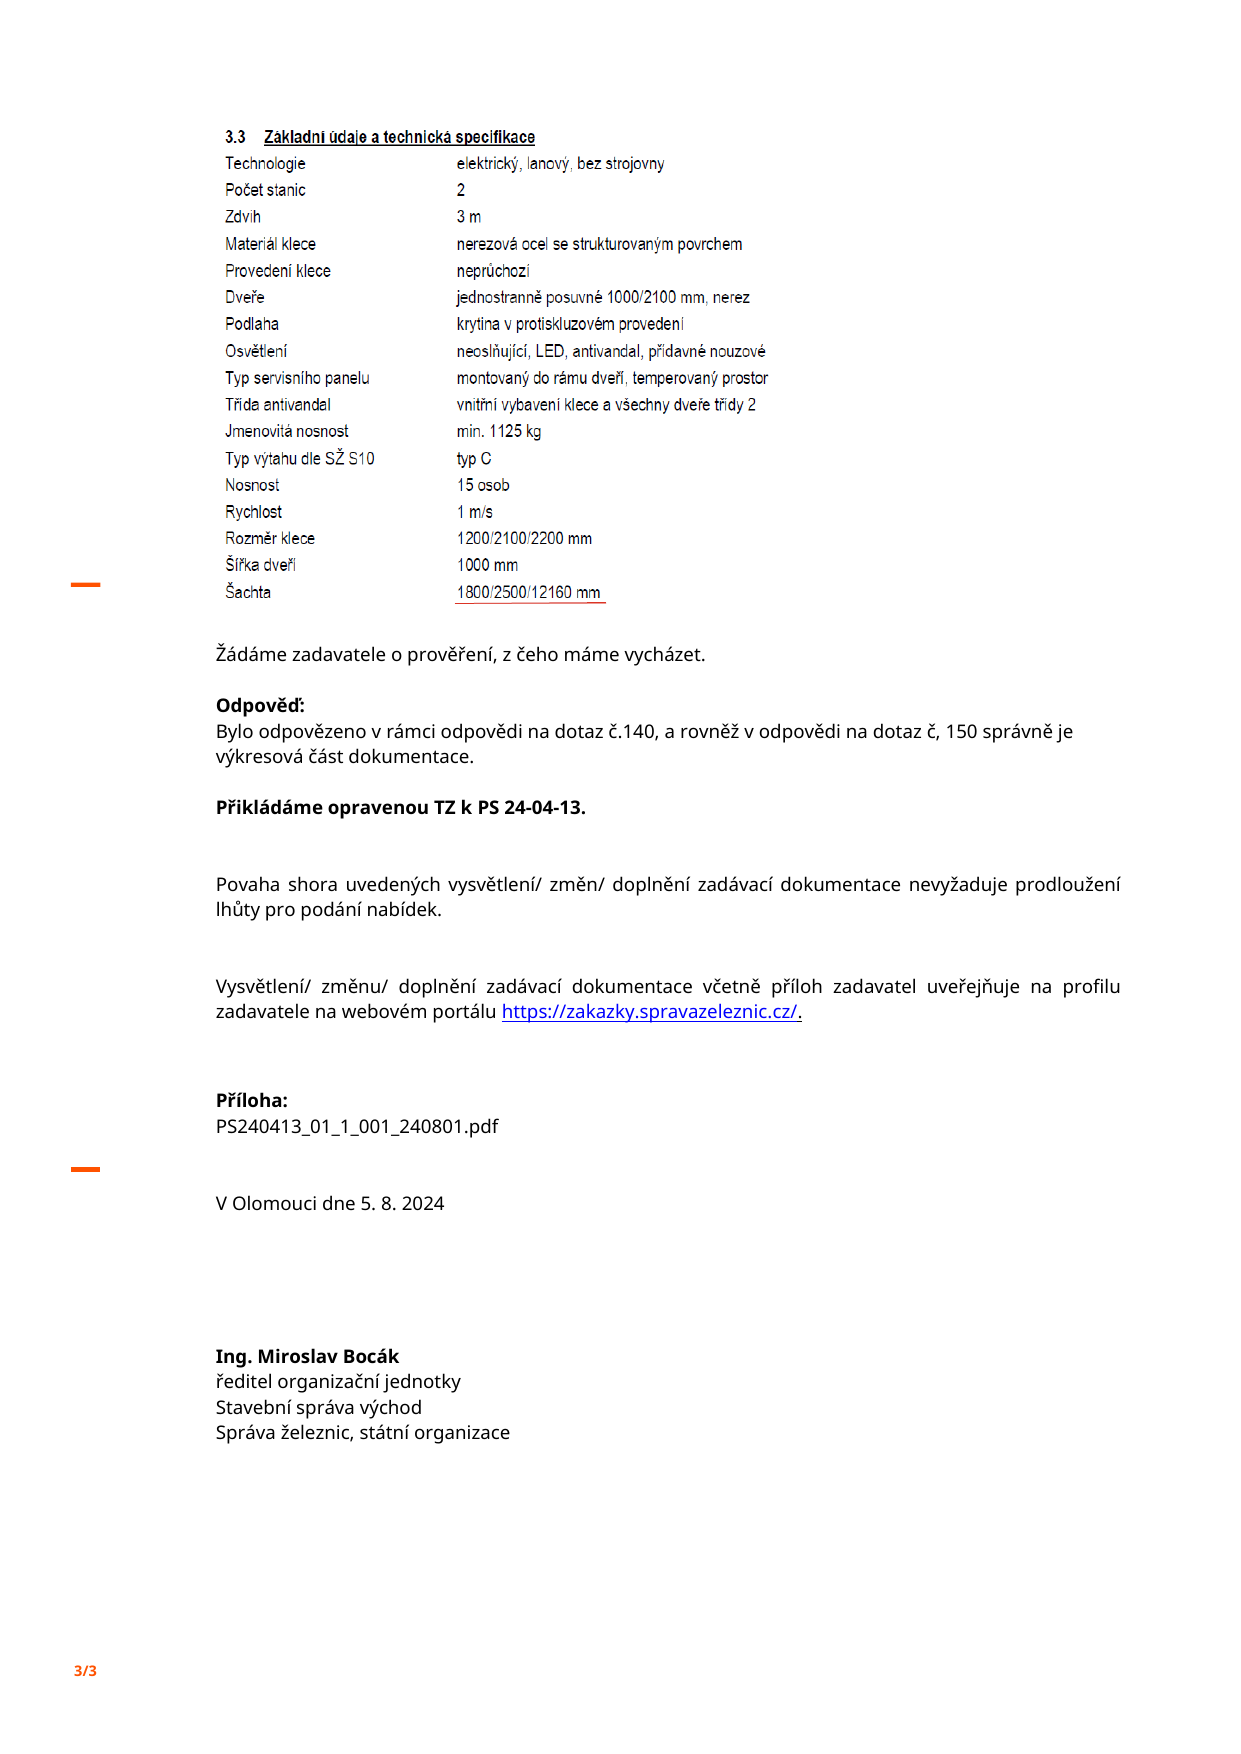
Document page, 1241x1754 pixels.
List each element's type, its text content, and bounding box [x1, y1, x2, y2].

picture [215, 120, 799, 616]
text Bylo odpovězeno v rámci odpovědi na dotaz č.140, a rovněž v odpovědi na dotaz č, 150 správně je výkresová část dokumentace. [216, 718, 1122, 769]
text Žádáme zadavatele o prověření, z čeho máme vycházet. [216, 641, 1122, 667]
text Vysvětlení/ změnu/ doplnění zadávací dokumentace včetně příloh zadavatel uveřejňuje na profilu zadavatele na webovém portálu https://zakazky.spravazeleznic.cz/. [216, 973, 1122, 1024]
text ředitel organizační jednotky [216, 1368, 1122, 1394]
text Příloha: [216, 1088, 1122, 1113]
text Odpověď: [216, 692, 1122, 718]
text Ing. Miroslav Bocák [216, 1343, 1122, 1368]
text Stavební správa východ [216, 1394, 1122, 1419]
text V Olomouci dne 5. 8. 2024 [216, 1190, 1122, 1215]
list Povaha shora uvedených vysvětlení/ změn/ doplnění zadávací dokumentace nevyžaduje prodloužení lhůty pro podání nabídek. [216, 871, 1122, 922]
text Přikládáme opravenou TZ k PS 24-04-13. [216, 794, 1122, 820]
text PS240413_01_1_001_240801.pdf [216, 1113, 1122, 1139]
text Správa železnic, státní organizace [216, 1419, 1122, 1445]
